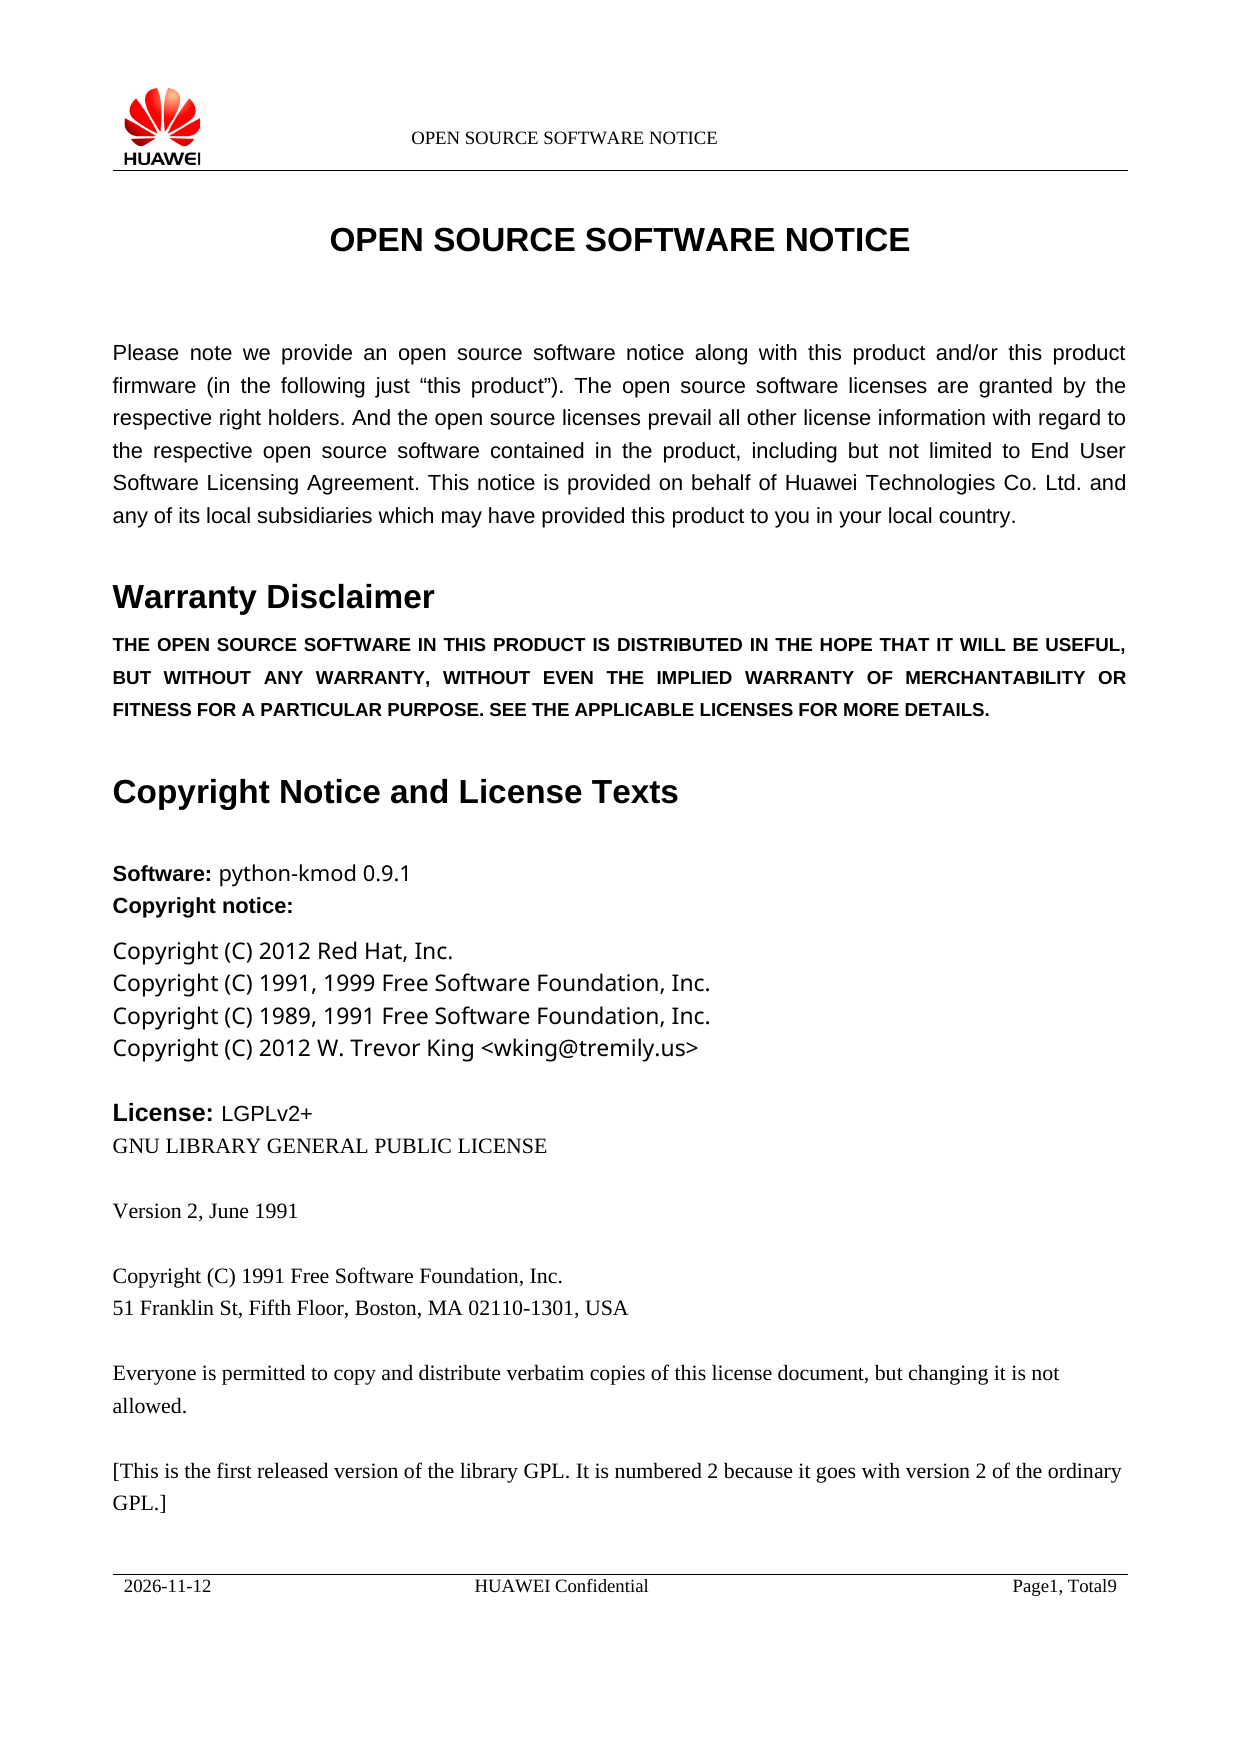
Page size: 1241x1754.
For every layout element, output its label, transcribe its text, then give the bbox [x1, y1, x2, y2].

text OPEN SOURCE SOFTWARE NOTICE [112, 206, 1128, 271]
text Copyright Notice and License Texts [112, 759, 1128, 824]
text Copyright notice: [112, 889, 1128, 921]
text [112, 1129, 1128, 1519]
text Please note we provide an open source software notice along with this product and/or this product firmware (in the following just “this product”). The open source software licenses are granted by the respective right holders. And the open source licenses prevail all other license information with regard to the respective open source software contained in the product, including but not limited to End User Software Licensing Agreement. This notice is provided on behalf of Huawei Technologies Co. Ltd. and any of its local subsidiaries which may have provided this product to you in your local country. [112, 336, 1128, 531]
picture [124, 88, 201, 165]
text License: LGPLv2+ [112, 1096, 1128, 1129]
text The open source software in this product is distributed in the hope that it will be useful, but WITHOUT ANY WARRANTY, without even the implied warranty of MERCHANTABILITY or FITNESS FOR A PARTICULAR PURPOSE. See the applicable licenses for more details. [112, 629, 1128, 726]
title Software: python-kmod 0.9.1 [112, 856, 1128, 889]
text Warranty Disclaimer [112, 564, 1128, 629]
text Copyright (C) 2012 Red Hat, Inc. Copyright (C) 1991, 1999 Free Software Foundation, Inc. Copyright (C) 1989, 1991 Free Software Foundation, Inc. Copyright (C) 2012 W. Trevor King <wking@tremily.us> [112, 934, 1128, 1096]
